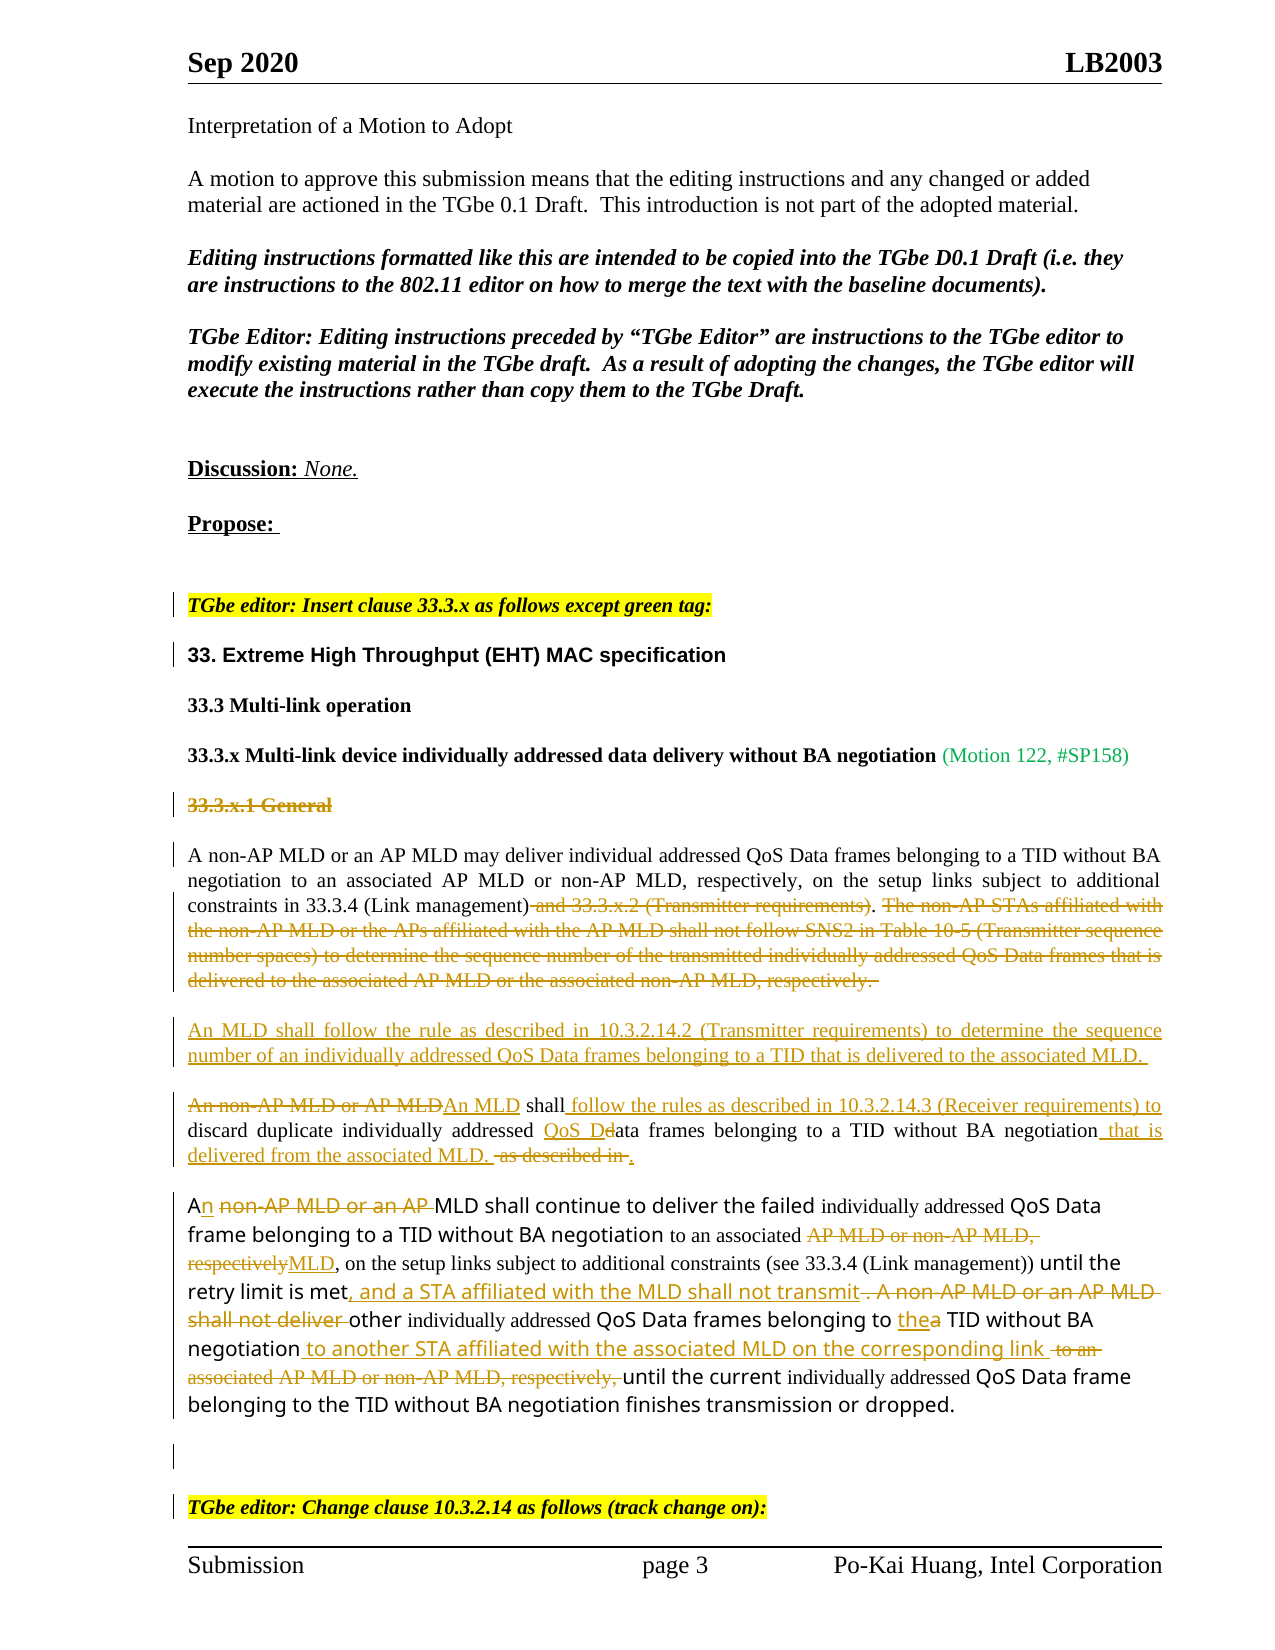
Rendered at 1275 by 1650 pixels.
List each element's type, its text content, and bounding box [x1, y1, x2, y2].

text 33.3.x Multi-link device individually addressed data delivery without BA negotiation (Motion 122, #SP158) [187, 742, 1162, 767]
text A motion to approve this submission means that the editing instructions and any changed or added material are actioned in the TGbe 0.1 Draft. This introduction is not part of the adopted material. [187, 165, 1162, 218]
text A non-AP MLD or an AP MLD may deliver individual addressed QoS Data frames belonging to a TID without BA negotiation to an associated AP MLD or non-AP MLD, respectively, on the setup links subject to additional constraints in 33.3.4 (Link management). [187, 956, 1162, 992]
text A MLD shall continue to deliver the failed individually addressed QoS Data frame belonging to a TID without BA negotiation to an associated , on the setup links subject to additional constraints (see 33.3.4 (Link management)) until the retry limit is metother individually addressed QoS Data frames belonging to TID without BA negotiationuntil the current individually addressed QoS Data frame belonging to the TID without BA negotiation finishes transmission or dropped. [187, 1192, 1162, 1419]
text 33.3 Multi-link operation [187, 692, 1162, 717]
text Discussion: None. [187, 455, 1162, 481]
text A non-AP MLD or an AP MLD may deliver individual addressed QoS Data frames belonging to a TID without BA negotiation to an associated AP MLD or non-AP MLD, respectively, on the setup links subject to additional constraints in 33.3.4 (Link management). [187, 842, 1162, 930]
text TGbe editor: Change clause 10.3.2.14 as follows (track change on): [187, 1494, 1162, 1519]
text TGbe Editor: Editing instructions preceded by “TGbe Editor” are instructions to the TGbe editor to modify existing material in the TGbe draft. As a result of adopting the changes, the TGbe editor will execute the instructions rather than copy them to the TGbe Draft. [187, 323, 1162, 402]
text 33. Extreme High Throughput (EHT) MAC specification [187, 642, 1162, 667]
text Editing instructions formatted like this are intended to be copied into the TGbe D0.1 Draft (i.e. they are instructions to the 802.11 editor on how to merge the text with the baseline documents). [187, 244, 1162, 297]
text shall discard duplicate individually addressed ata frames belonging to a TID without BA negotiation [187, 1092, 1162, 1167]
text Propose: [187, 510, 1162, 536]
text TGbe editor: Insert clause 33.3.x as follows except green tag: [187, 592, 1162, 617]
text A non-AP MLD or an AP MLD may deliver individual addressed QoS Data frames belonging to a TID without BA negotiation to an associated AP MLD or non-AP MLD, respectively, on the setup links subject to additional constraints in 33.3.4 (Link management). [187, 931, 1162, 955]
text Interpretation of a Motion to Adopt [187, 112, 1162, 139]
